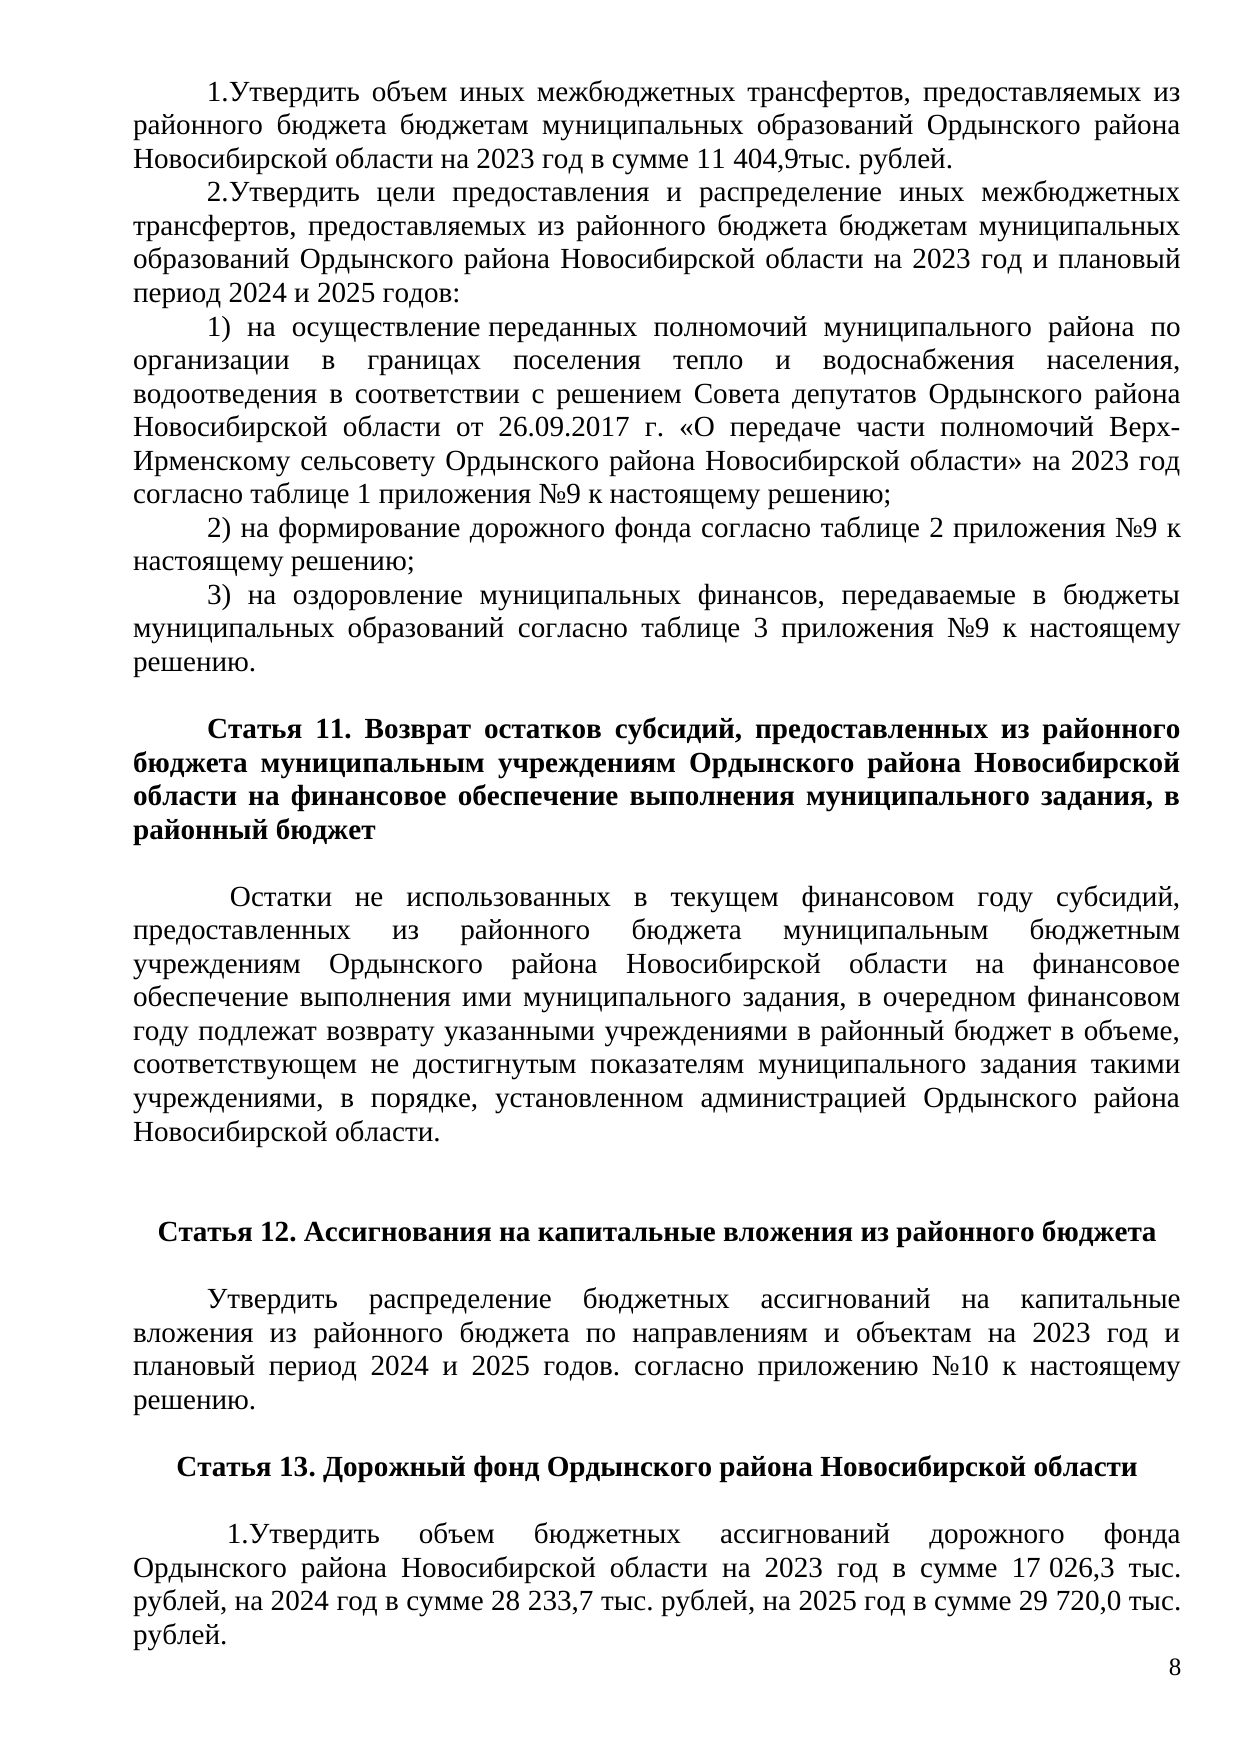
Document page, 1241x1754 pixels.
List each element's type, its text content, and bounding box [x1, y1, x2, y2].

text Статья 11. Возврат остатков субсидий, предоставленных из районного бюджета муниципальным учреждениям Ордынского района Новосибирской области на финансовое обеспечение выполнения муниципального задания, в районный бюджет [133, 711, 1181, 845]
text Утвердить распределение бюджетных ассигнований на капитальные вложения из районного бюджета по направлениям и объектам на 2023 год и плановый период 2024 и 2025 годов. согласно приложению №10 к настоящему решению. [133, 1281, 1181, 1416]
text 2) на формирование дорожного фонда согласно таблице 2 приложения №9 к настоящему решению; [133, 510, 1181, 577]
text 1.Утвердить объем бюджетных ассигнований дорожного фонда Ордынского района Новосибирской области на 2023 год в сумме 17 026,3 тыс. рублей, на 2024 год в сумме 28 233,7 тыс. рублей, на 2025 год в сумме 29 720,0 тыс. рублей. [133, 1516, 1181, 1650]
text 1) на осуществление переданных полномочий муниципального района по организации в границах поселения тепло и водоснабжения населения, водоотведения в соответствии с решением Совета депутатов Ордынского района Новосибирской области от 26.09.2017 г. «О передаче части полномочий Верх-Ирменскому сельсовету Ордынского района Новосибирской области» на 2023 год согласно таблице 1 приложения №9 к настоящему решению; [133, 309, 1181, 510]
text Остатки не использованных в текущем финансовом году субсидий, предоставленных из районного бюджета муниципальным бюджетным учреждениям Ордынского района Новосибирской области на финансовое обеспечение выполнения ими муниципального задания, в очередном финансовом году подлежат возврату указанными учреждениями в районный бюджет в объеме, соответствующем не достигнутым показателям муниципального задания такими учреждениями, в порядке, установленном администрацией Ордынского района Новосибирской области. [133, 879, 1181, 1147]
text 1.Утвердить объем иных межбюджетных трансфертов, предоставляемых из районного бюджета бюджетам муниципальных образований Ордынского района Новосибирской области на 2023 год в сумме 11 404,9тыс. рублей. [133, 74, 1181, 174]
text 3) на оздоровление муниципальных финансов, передаваемые в бюджеты муниципальных образований согласно таблице 3 приложения №9 к настоящему решению. [133, 577, 1181, 678]
text 2.Утвердить цели предоставления и распределение иных межбюджетных трансфертов, предоставляемых из районного бюджета бюджетам муниципальных образований Ордынского района Новосибирской области на 2023 год и плановый период 2024 и 2025 годов: [133, 174, 1181, 309]
text Статья 13. Дорожный фонд Ордынского района Новосибирской области [133, 1449, 1181, 1483]
text Статья 12. Ассигнования на капитальные вложения из районного бюджета [133, 1214, 1181, 1248]
